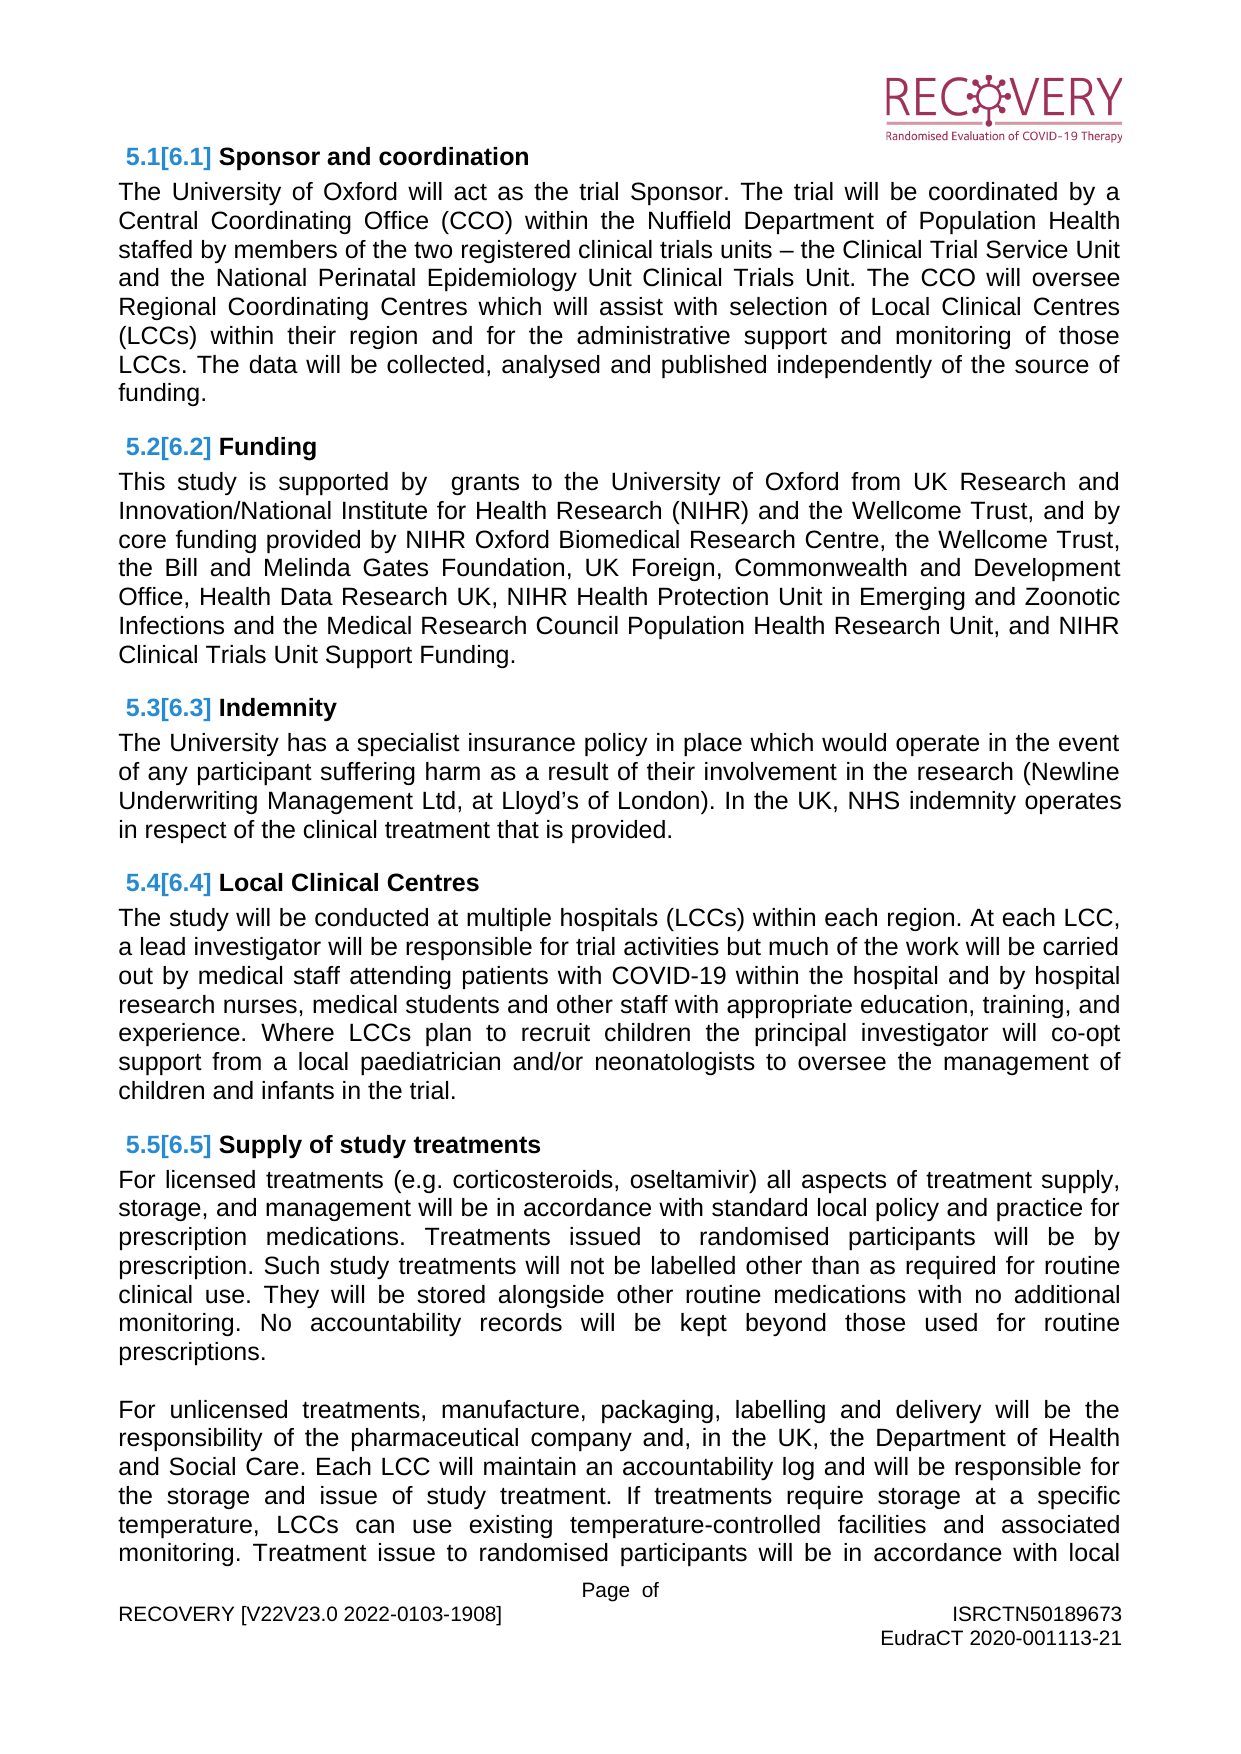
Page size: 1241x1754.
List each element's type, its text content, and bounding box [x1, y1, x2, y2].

text The University of Oxford will act as the trial Sponsor. The trial will be coordinated by a Central Coordinating Office (CCO) within the Nuffield Department of Population Health staffed by members of the two registered clinical trials units – the Clinical Trial Service Unit and the National Perinatal Epidemiology Unit Clinical Trials Unit. The CCO will oversee Regional Coordinating Centres which will assist with selection of Local Clinical Centres (LCCs) within their region and for the administrative support and monitoring of those LCCs. The data will be collected, analysed and published independently of the source of funding. [118, 177, 1122, 407]
subtitle Local Clinical Centres [126, 868, 1122, 897]
text This study is supported by grants to the University of Oxford from UK Research and Innovation/National Institute for Health Research (NIHR) and the Wellcome Trust, and by core funding provided by NIHR Oxford Biomedical Research Centre, the Wellcome Trust, the Bill and Melinda Gates Foundation, UK Foreign, Commonwealth and Development Office, Health Data Research UK, NIHR Health Protection Unit in Emerging and Zoonotic Infections and the Medical Research Council Population Health Research Unit, and NIHR Clinical Trials Unit Support Funding. [118, 467, 1122, 668]
subtitle Funding [126, 432, 1122, 461]
picture [886, 75, 1123, 143]
text The study will be conducted at multiple hospitals (LCCs) within each region. At each LCC, a lead investigator will be responsible for trial activities but much of the work will be carried out by medical staff attending patients with COVID-19 within the hospital and by hospital research nurses, medical students and other staff with appropriate education, training, and experience. Where LCCs plan to recruit children the principal investigator will co-opt support from a local paediatrician and/or neonatologists to oversee the management of children and infants in the trial. [118, 903, 1122, 1105]
subtitle Sponsor and coordination [126, 142, 1122, 171]
subtitle Supply of study treatments [126, 1130, 1122, 1158]
subtitle Indemnity [126, 693, 1122, 722]
text The University has a specialist insurance policy in place which would operate in the event of any participant suffering harm as a result of their involvement in the research (Newline Underwriting Management Ltd, at Lloyd’s of London). In the UK, NHS indemnity operates in respect of the clinical treatment that is provided. [118, 728, 1122, 843]
text For licensed treatments (e.g. corticosteroids, oseltamivir) all aspects of treatment supply, storage, and management will be in accordance with standard local policy and practice for prescription medications. Treatments issued to randomised participants will be by prescription. Such study treatments will not be labelled other than as required for routine clinical use. They will be stored alongside other routine medications with no additional monitoring. No accountability records will be kept beyond those used for routine prescriptions. [118, 1165, 1122, 1366]
